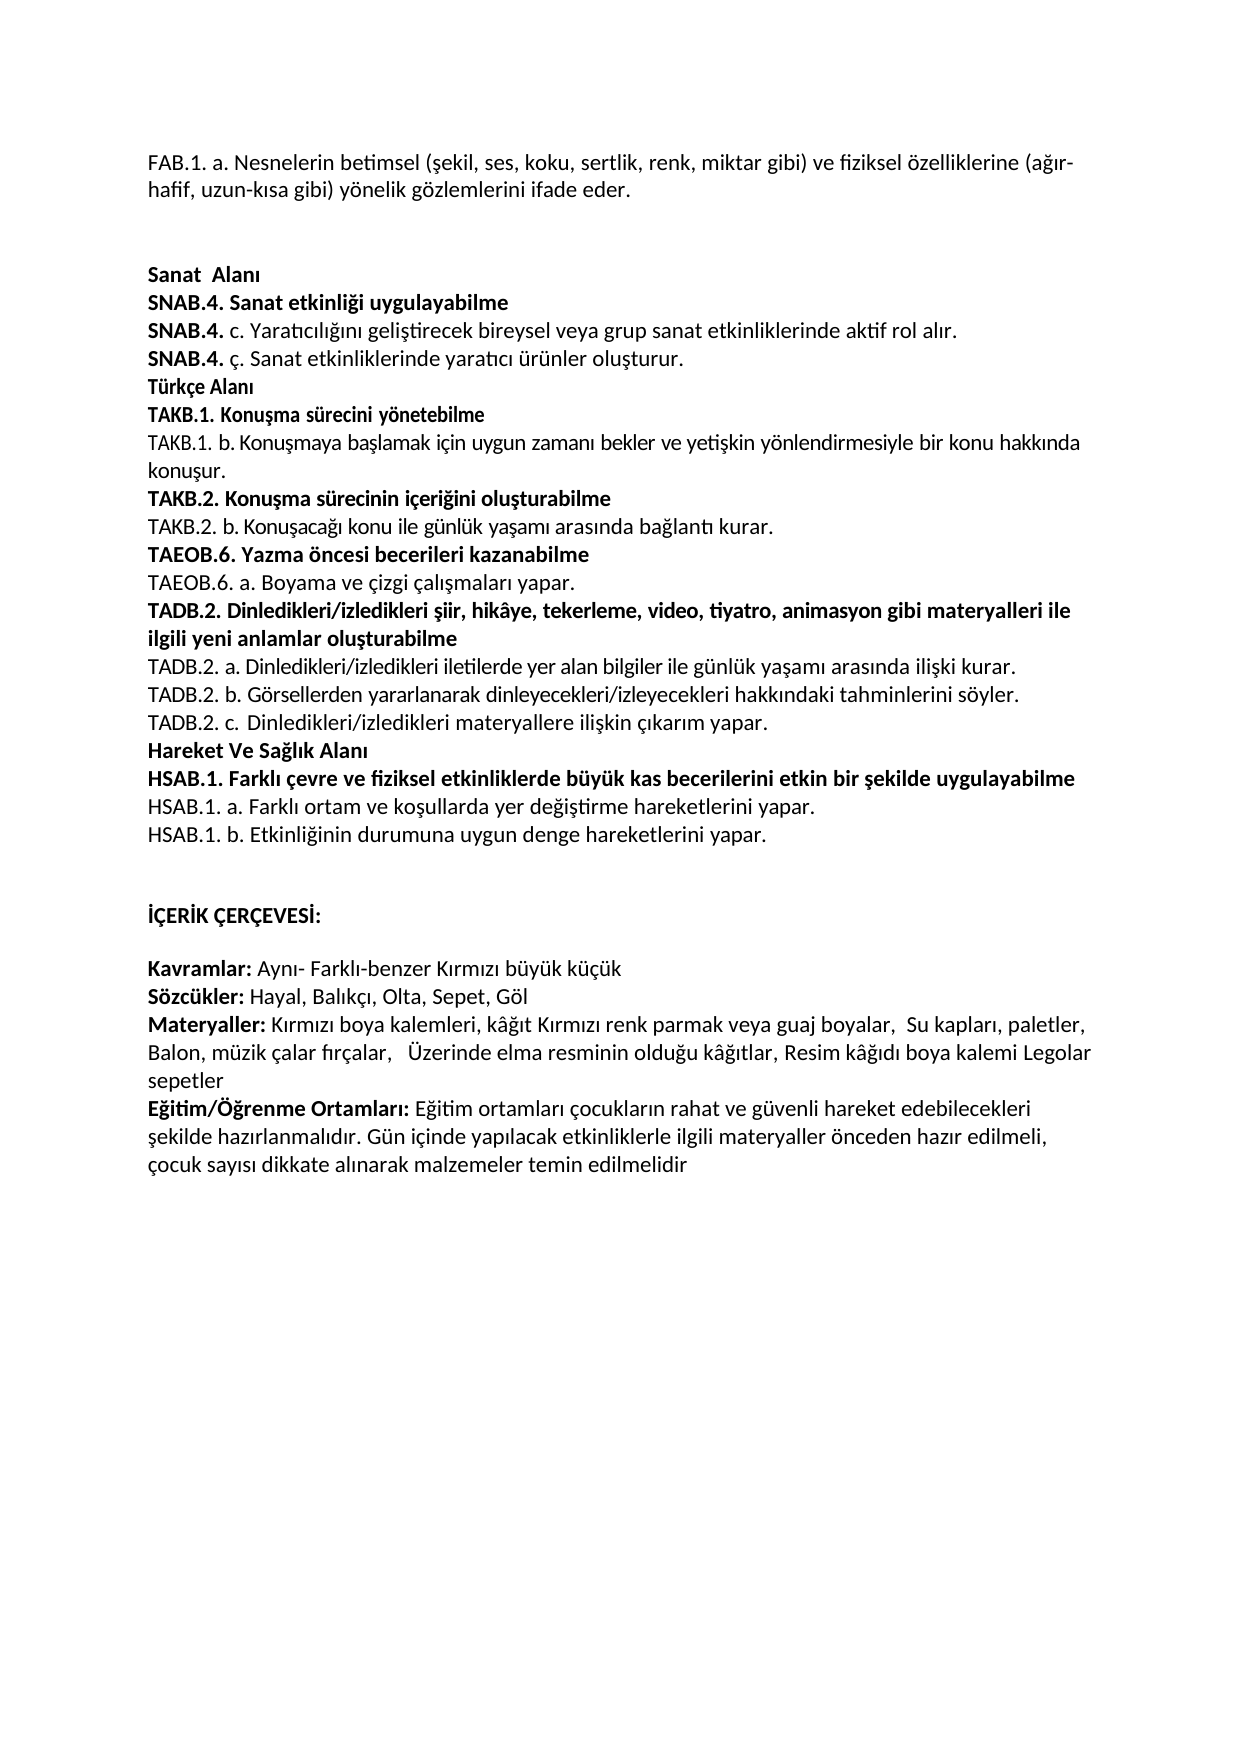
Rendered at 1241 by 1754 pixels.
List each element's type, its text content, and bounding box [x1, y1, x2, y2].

text SNAB.4. c. Yaratıcılığını geliştirecek bireysel veya grup sanat etkinliklerinde aktif rol alır. [148, 316, 1093, 344]
text SNAB.4. ç. Sanat etkinliklerinde yaratıcı ürünler oluşturur. [148, 344, 1093, 372]
text TADB.2. a. Dinledikleri/izledikleri iletilerde yer alan bilgiler ile günlük yaşamı arasında ilişki kurar. [148, 652, 1093, 680]
text TAKB.1. b. Konuşmaya başlamak için uygun zamanı bekler ve yetişkin yönlendirmesiyle bir konu hakkında konuşur. [148, 428, 1093, 484]
text Materyaller: Kırmızı boya kalemleri, kâğıt Kırmızı renk parmak veya guaj boyalar, Su kapları, paletler, Balon, müzik çalar fırçalar, Üzerinde elma resminin olduğu kâğıtlar, Resim kâğıdı boya kalemi Legolar sepetler [148, 1010, 1093, 1094]
text FAB.1. a. Nesnelerin betimsel (şekil, ses, koku, sertlik, renk, miktar gibi) ve fiziksel özelliklerine (ağır-hafif, uzun-kısa gibi) yönelik gözlemlerini ifade eder. [148, 148, 1093, 204]
text Sanat Alanı [148, 260, 1093, 288]
text Türkçe Alanı [148, 372, 1093, 400]
text TAKB.1. Konuşma sürecini yönetebilme [148, 400, 1093, 428]
text HSAB.1. Farklı çevre ve fiziksel etkinliklerde büyük kas becerilerini etkin bir şekilde uygulayabilme [148, 764, 1093, 792]
text Hareket Ve Sağlık Alanı [148, 736, 1093, 764]
text TAEOB.6. Yazma öncesi becerileri kazanabilme [148, 540, 1093, 568]
text TADB.2. Dinledikleri/izledikleri şiir, hikâye, tekerleme, video, tiyatro, animasyon gibi materyalleri ile ilgili yeni anlamlar oluşturabilme [148, 596, 1093, 652]
text İÇERİK ÇERÇEVESİ: [148, 901, 1093, 929]
text TAKB.2. Konuşma sürecinin içeriğini oluşturabilme [148, 484, 1093, 512]
text Kavramlar: Aynı- Farklı-benzer Kırmızı büyük küçük [148, 954, 1093, 982]
text Sözcükler: Hayal, Balıkçı, Olta, Sepet, Göl [148, 982, 1093, 1010]
text TADB.2. c. Dinledikleri/izledikleri materyallere ilişkin çıkarım yapar. [148, 708, 1093, 736]
text TAKB.2. b. Konuşacağı konu ile günlük yaşamı arasında bağlantı kurar. [148, 512, 1093, 540]
text HSAB.1. a. Farklı ortam ve koşullarda yer değiştirme hareketlerini yapar. [148, 792, 1093, 820]
text TAEOB.6. a. Boyama ve çizgi çalışmaları yapar. [148, 568, 1093, 596]
text SNAB.4. Sanat etkinliği uygulayabilme [148, 288, 1093, 316]
text TADB.2. b. Görsellerden yararlanarak dinleyecekleri/izleyecekleri hakkındaki tahminlerini söyler. [148, 680, 1093, 708]
text HSAB.1. b. Etkinliğinin durumuna uygun denge hareketlerini yapar. [148, 820, 1093, 848]
text Eğitim/Öğrenme Ortamları: Eğitim ortamları çocukların rahat ve güvenli hareket edebilecekleri şekilde hazırlanmalıdır. Gün içinde yapılacak etkinliklerle ilgili materyaller önceden hazır edilmeli, çocuk sayısı dikkate alınarak malzemeler temin edilmelidir [148, 1094, 1093, 1178]
